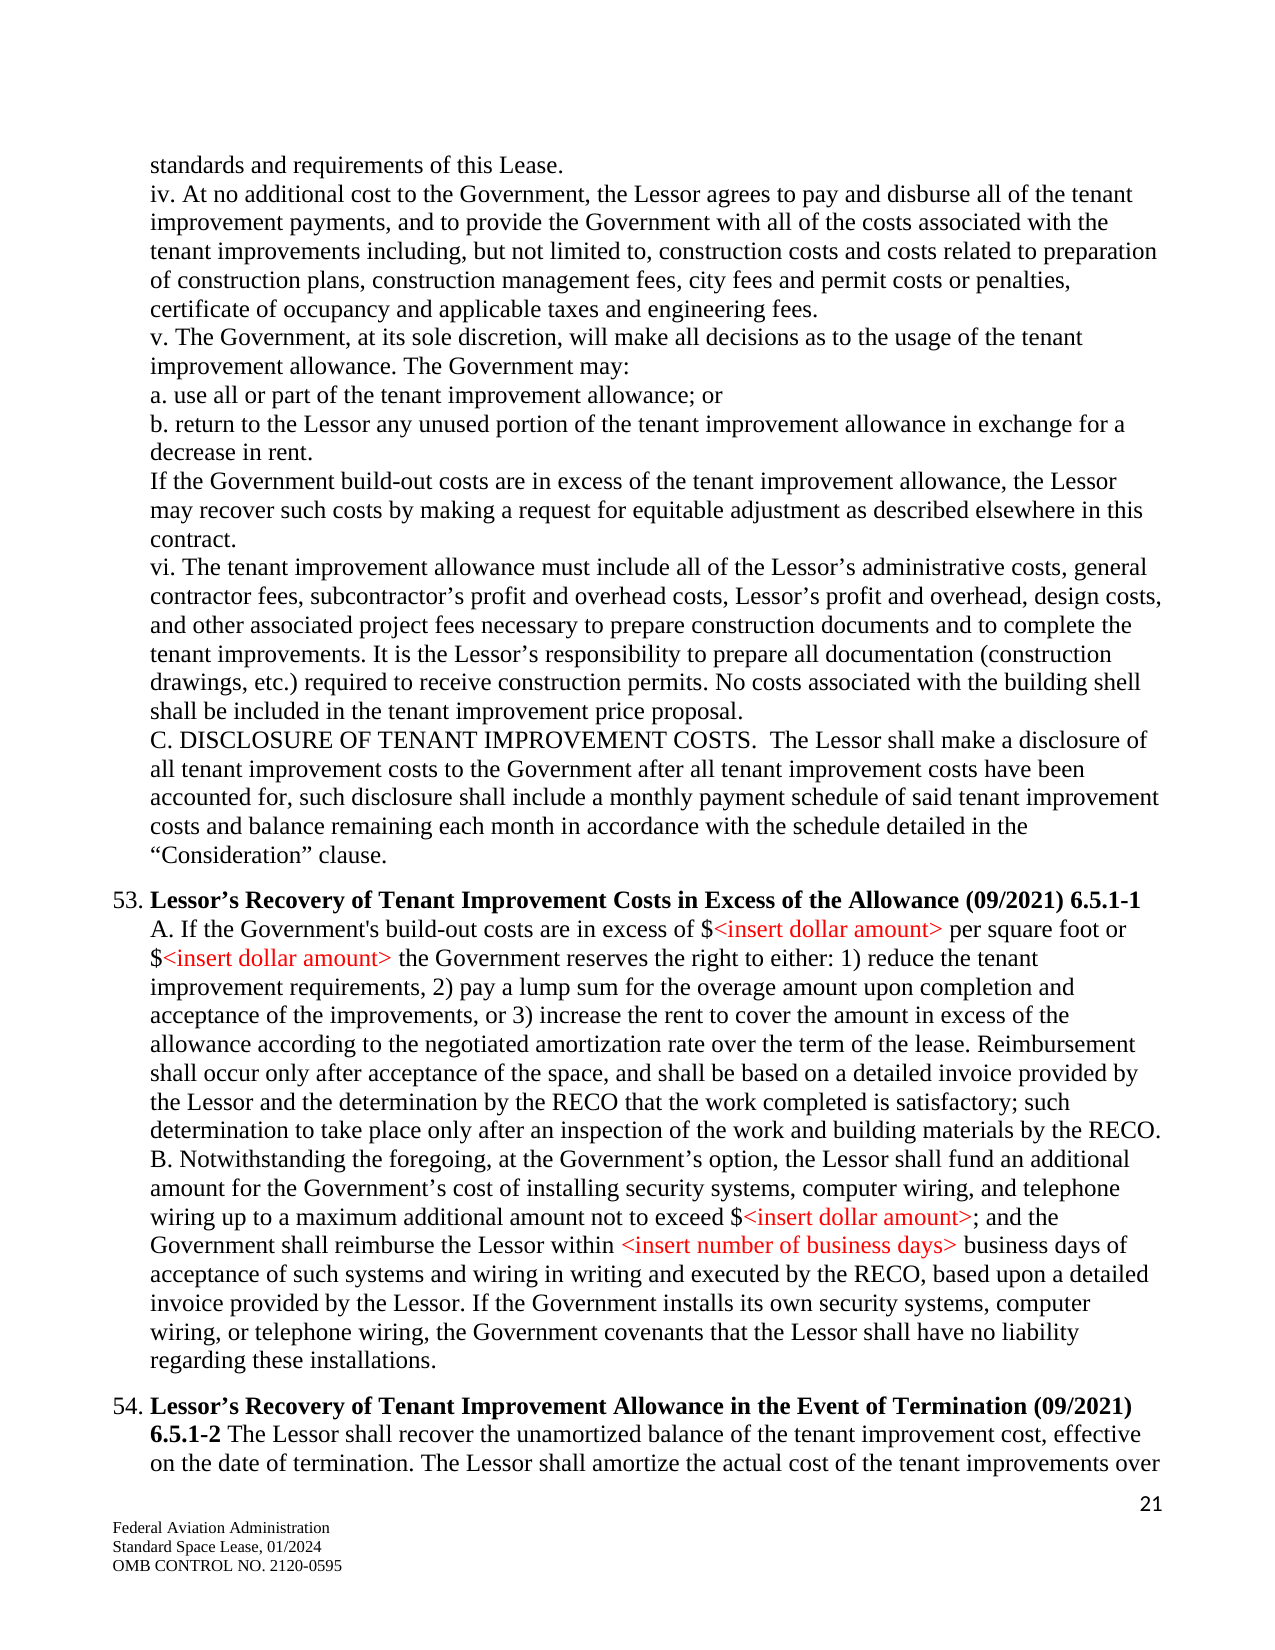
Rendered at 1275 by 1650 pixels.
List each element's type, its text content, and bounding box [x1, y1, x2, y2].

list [112, 1391, 1162, 1477]
list Lessor’s Recovery of Tenant Improvement Costs in Excess of the Allowance (09/2021) 6.5.1-1 Insert in all standard space leases when tenant improvements are included. A. If the Government's build-out costs are in excess of $<insert dollar amount> per square foot or $<insert dollar amount> the Government reserves the right to either: 1) reduce the tenant improvement requirements, 2) pay a lump sum for the overage amount upon completion and acceptance of the improvements, or 3) increase the rent to cover the amount in excess of the allowance according to the negotiated amortization rate over the term of the lease. Reimbursement shall occur only after acceptance of the space, and shall be based on a detailed invoice provided by the Lessor and the determination by the RECO that the work completed is satisfactory; such determination to take place only after an inspection of the work and building materials by the RECO. B. Notwithstanding the foregoing, at the Government’s option, the Lessor shall fund an additional amount for the Government’s cost of installing security systems, computer wiring, and telephone wiring up to a maximum additional amount not to exceed $<insert dollar amount>; and the Government shall reimburse the Lessor within <insert number of business days> business days of acceptance of such systems and wiring in writing and executed by the RECO, based upon a detailed invoice provided by the Lessor. If the Government installs its own security systems, computer wiring, or telephone wiring, the Government covenants that the Lessor shall have no liability regarding these installations. [112, 885, 1162, 1374]
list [112, 150, 1162, 869]
